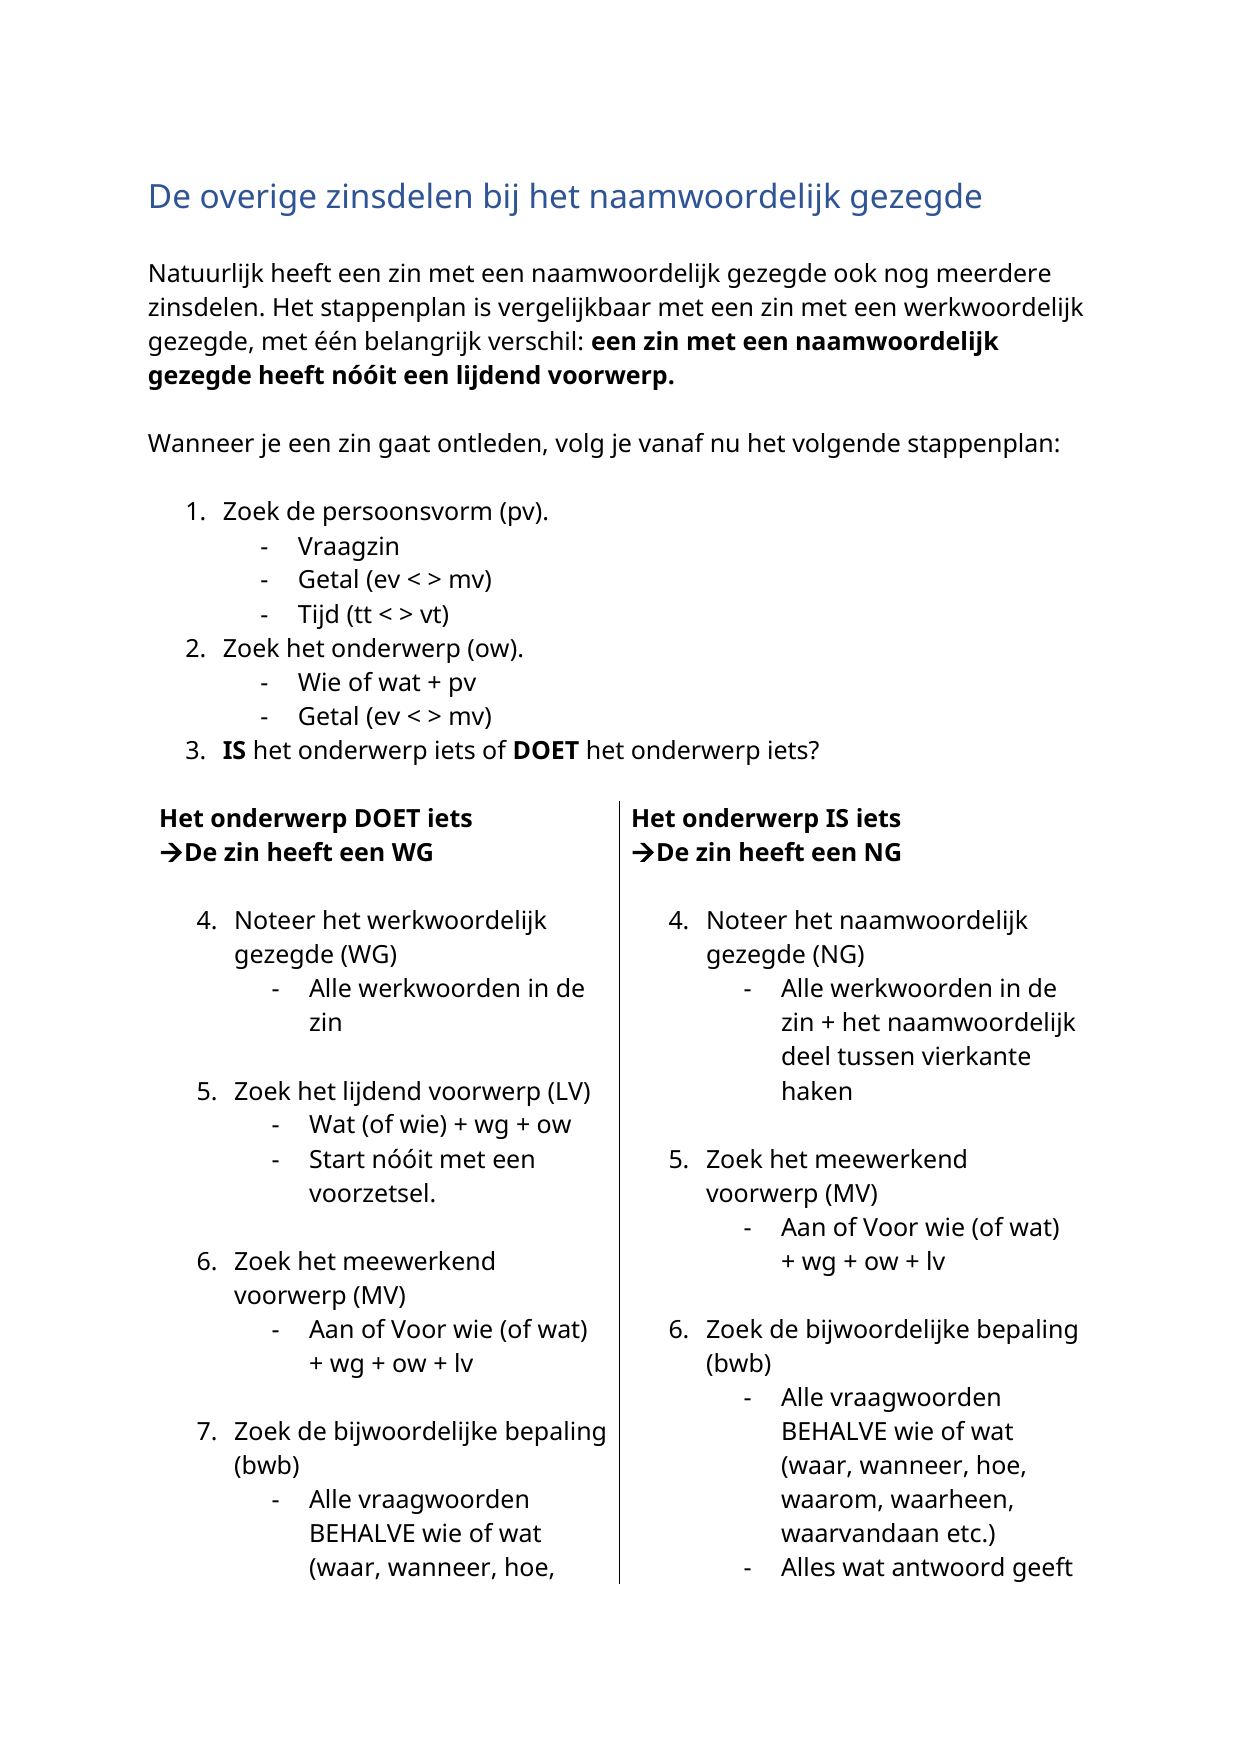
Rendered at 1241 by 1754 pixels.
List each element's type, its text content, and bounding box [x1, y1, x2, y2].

text Wanneer je een zin gaat ontleden, volg je vanaf nu het volgende stappenplan: [148, 426, 1093, 460]
list Getal (ev < > mv) [260, 562, 1093, 596]
list Zoek de persoonsvorm (pv). [185, 494, 1093, 528]
text Natuurlijk heeft een zin met een naamwoordelijk gezegde ook nog meerdere zinsdelen. Het stappenplan is vergelijkbaar met een zin met een werkwoordelijk gezegde, met één belangrijk verschil: een zin met een naamwoordelijk gezegde heeft nóóit een lijdend voorwerp. [148, 256, 1093, 392]
list IS het onderwerp iets of DOET het onderwerp iets? [185, 732, 1093, 767]
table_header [148, 801, 619, 1584]
list Tijd (tt < > vt) [260, 596, 1093, 630]
list Zoek het onderwerp (ow). [185, 630, 1093, 664]
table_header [620, 801, 1092, 1584]
list Getal (ev < > mv) [260, 698, 1093, 732]
subtitle De overige zinsdelen bij het naamwoordelijk gezegde [148, 173, 1093, 218]
list Wie of wat + pv [260, 664, 1093, 698]
list Vraagzin [260, 528, 1093, 562]
